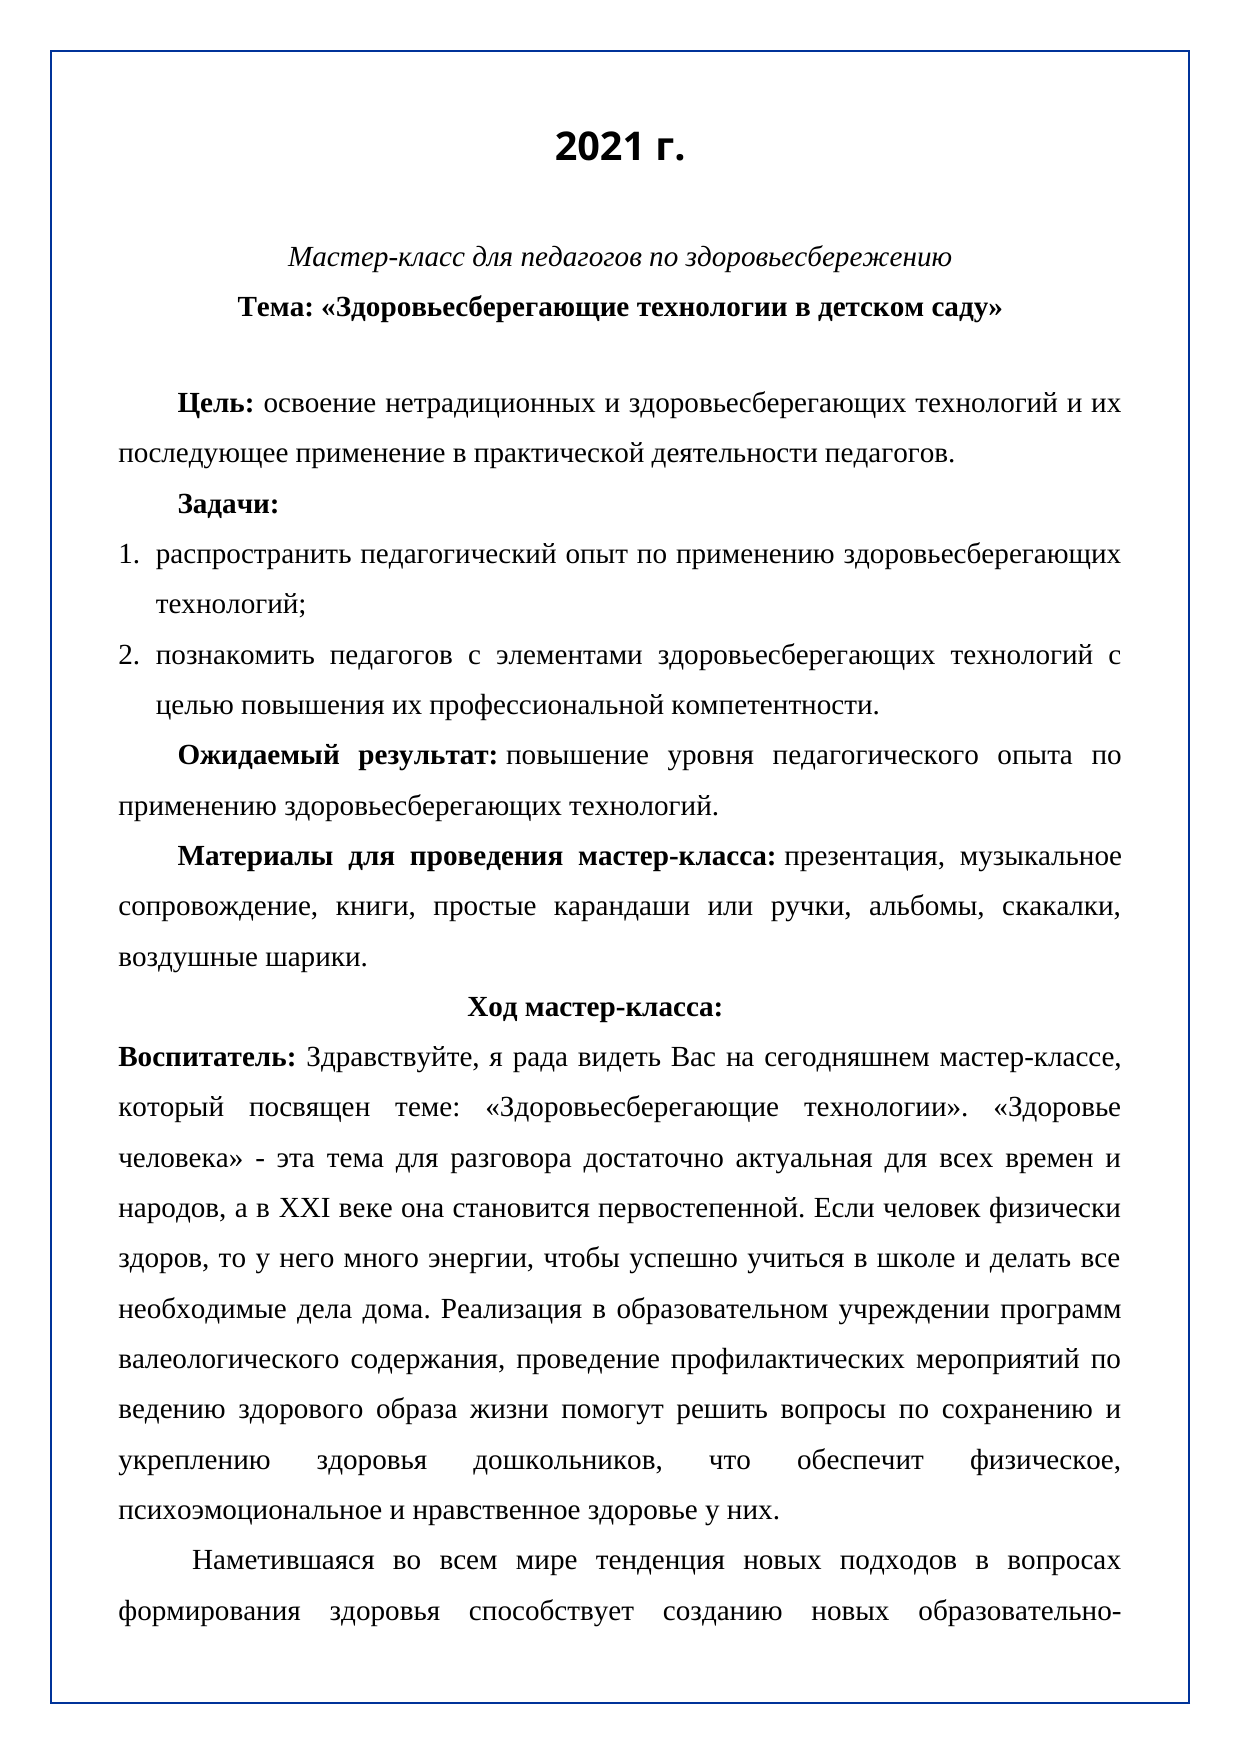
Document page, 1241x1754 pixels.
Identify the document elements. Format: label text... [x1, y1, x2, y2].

list распространить педагогический опыт по применению здоровьесберегающих технологий; [118, 536, 1122, 620]
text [118, 1542, 1122, 1626]
text Цель: освоение нетрадиционных и здоровьесберегающих технологий и их последующее применение в практической деятельности педагогов. [118, 385, 1122, 469]
text 2021 г. [118, 118, 1122, 172]
text Ожидаемый результат: повышение уровня педагогического опыта по применению здоровьесберегающих технологий. [118, 737, 1122, 821]
text Материалы для проведения мастер-класса: презентация, музыкальное сопровождение, книги, простые карандаши или ручки, альбомы, скакалки, воздушные шарики. [118, 838, 1122, 972]
text Мастер-класс для педагогов по здоровьесбережению [118, 239, 1122, 273]
text Тема: «Здоровьесберегающие технологии в детском саду» [118, 289, 1122, 323]
text Ход мастер-класса: [118, 989, 1122, 1022]
text Задачи: [118, 486, 1122, 519]
list познакомить педагогов с элементами здоровьесберегающих технологий с целью повышения их профессиональной компетентности. [118, 637, 1122, 721]
text Воспитатель: Здравствуйте, я рада видеть Вас на сегодняшнем мастер-классе, который посвящен теме: «Здоровьесберегающие технологии». «Здоровье человека» - эта тема для разговора достаточно актуальная для всех времен и народов, а в XXI веке она становится первостепенной. Если человек физически здоров, то у него много энергии, чтобы успешно учиться в школе и делать все необходимые дела дома. Реализация в образовательном учреждении программ валеологического содержания, проведение профилактических мероприятий по ведению здорового образа жизни помогут решить вопросы по сохранению и укреплению здоровья дошкольников, что обеспечит физическое, психоэмоциональное и нравственное здоровье у них. [118, 1039, 1122, 1526]
